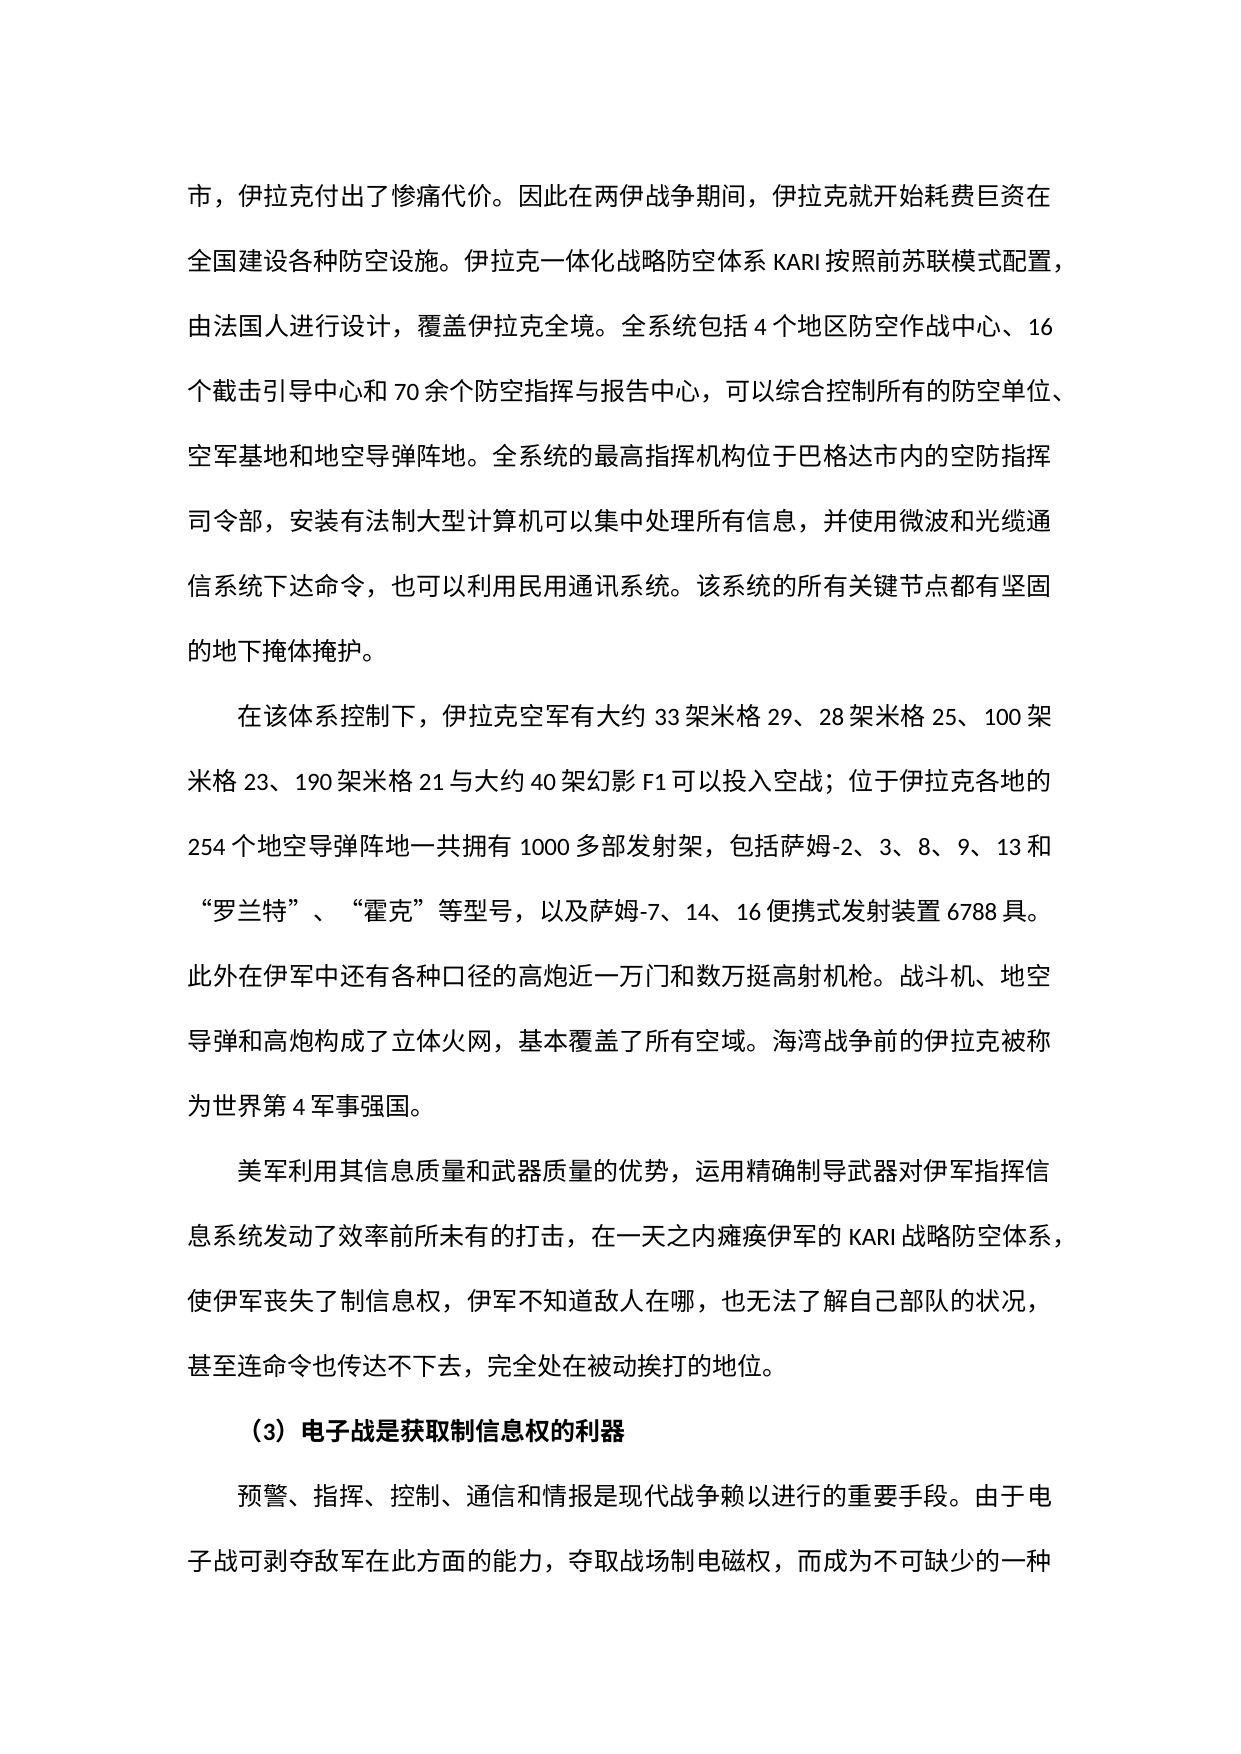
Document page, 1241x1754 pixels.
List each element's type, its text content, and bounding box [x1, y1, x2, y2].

text （3）电子战是获取制信息权的利器 [187, 1397, 1053, 1462]
text 美军利用其信息质量和武器质量的优势，运用精确制导武器对伊军指挥信息系统发动了效率前所未有的打击，在一天之内瘫痪伊军的KARI战略防空体系，使伊军丧失了制信息权，伊军不知道敌人在哪，也无法了解自己部队的状况，甚至连命令也传达不下去，完全处在被动挨打的地位。 [187, 1137, 1053, 1397]
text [187, 162, 1053, 682]
text 在该体系控制下，伊拉克空军有大约33架米格29、28架米格25、100架米格23、190架米格21与大约40架幻影F1可以投入空战；位于伊拉克各地的254个地空导弹阵地一共拥有1000多部发射架，包括萨姆-2、3、8、9、13和“罗兰特”、“霍克”等型号，以及萨姆-7、14、16便携式发射装置6788具。此外在伊军中还有各种口径的高炮近一万门和数万挺高射机枪。战斗机、地空导弹和高炮构成了立体火网，基本覆盖了所有空域。海湾战争前的伊拉克被称为世界第4军事强国。 [187, 682, 1053, 1137]
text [187, 1462, 1053, 1592]
